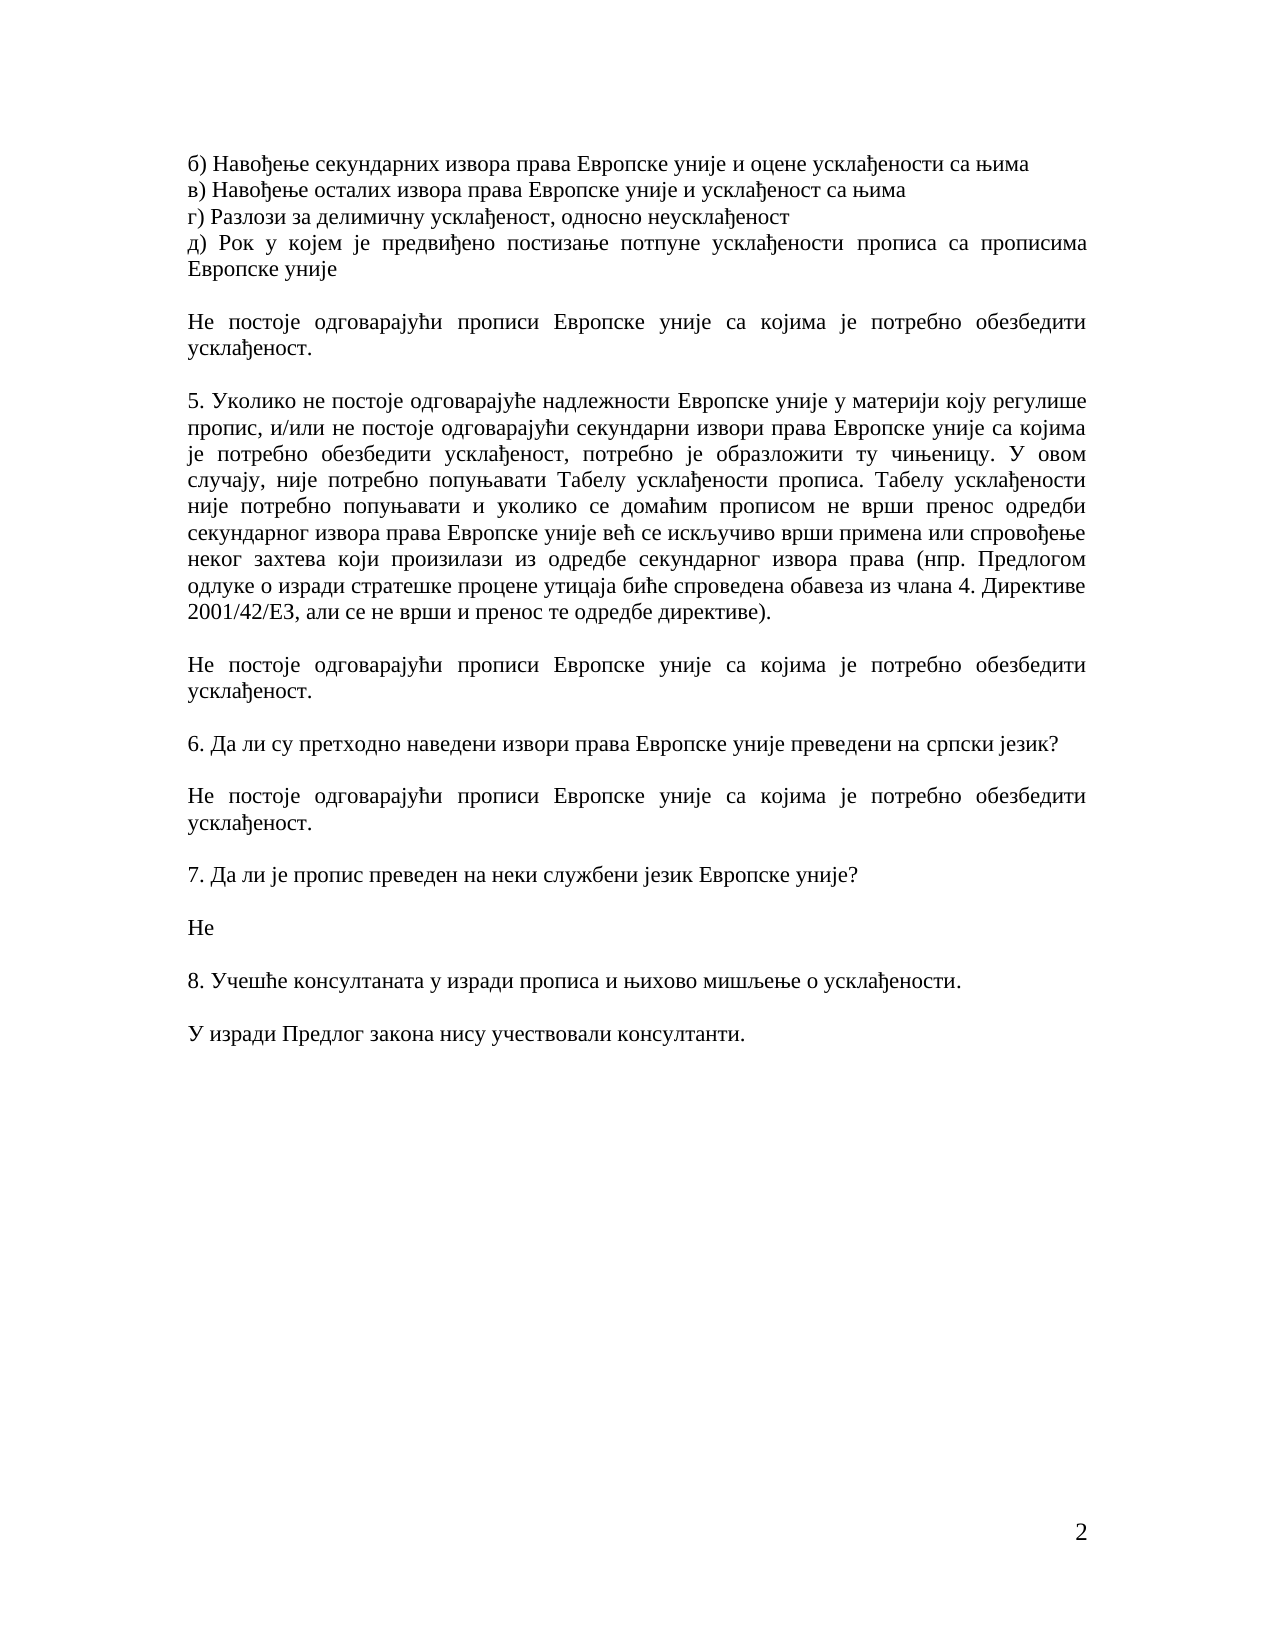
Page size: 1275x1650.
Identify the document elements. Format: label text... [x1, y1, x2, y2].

text 8. Учешће консултаната у изради прописа и њихово мишљење о усклађености. [187, 967, 1087, 993]
text 7. Да ли је пропис преведен на неки службени језик Европске уније? [187, 862, 1087, 888]
text Не постоје одговарајући прописи Европске уније са којима је потребно обезбедити усклађеност. [187, 651, 1087, 703]
text Не постоје одговарајући прописи Европске уније са којима је потребно обезбедити усклађеност. [187, 782, 1087, 835]
text в) Навођење осталих извора права Европске уније и усклађеност са њима [187, 176, 1087, 203]
text г) Разлози за делимичну усклађеност, односно неусклађеност [187, 203, 1087, 229]
text б) Навођење секундарних извора права Европске уније и оцене усклађености са њима [187, 150, 1087, 176]
text У изради Предлог закона нису учествовали консултанти. [187, 1020, 1087, 1046]
text 5. Уколико не постоје одговарајуће надлежности Европске уније у материји коју регулише пропис, и/или не постоје одговарајући секундарни извори права Европске уније са којима је потребно обезбедити усклађеност, потребно је образложити ту чињеницу. У овом случају, није потребно попуњавати Табелу усклађености прописа. Табелу усклађености није потребно попуњавати и уколико се домаћим прописом не врши пренос одредби секундарног извора права Европске уније већ се искључиво врши примена или спровођење неког захтева који произилази из одредбе секундарног извора права (нпр. Предлогом одлуке о изради стратешке процене утицаја биће спроведена обавеза из члана 4. Директиве 2001/42/ЕЗ, али се не врши и пренос те одредбе директиве). [187, 387, 1087, 624]
text д) Рок у којем је предвиђено постизање потпуне усклађености прописа са прописима Европске уније [187, 229, 1087, 282]
text Не [187, 914, 1087, 941]
text 6. Да ли су претходно наведени извори права Европске уније преведени на српски језик? [187, 730, 1087, 756]
text Не постоје одговарајући прописи Европске уније са којима је потребно обезбедити усклађеност. [187, 308, 1087, 361]
